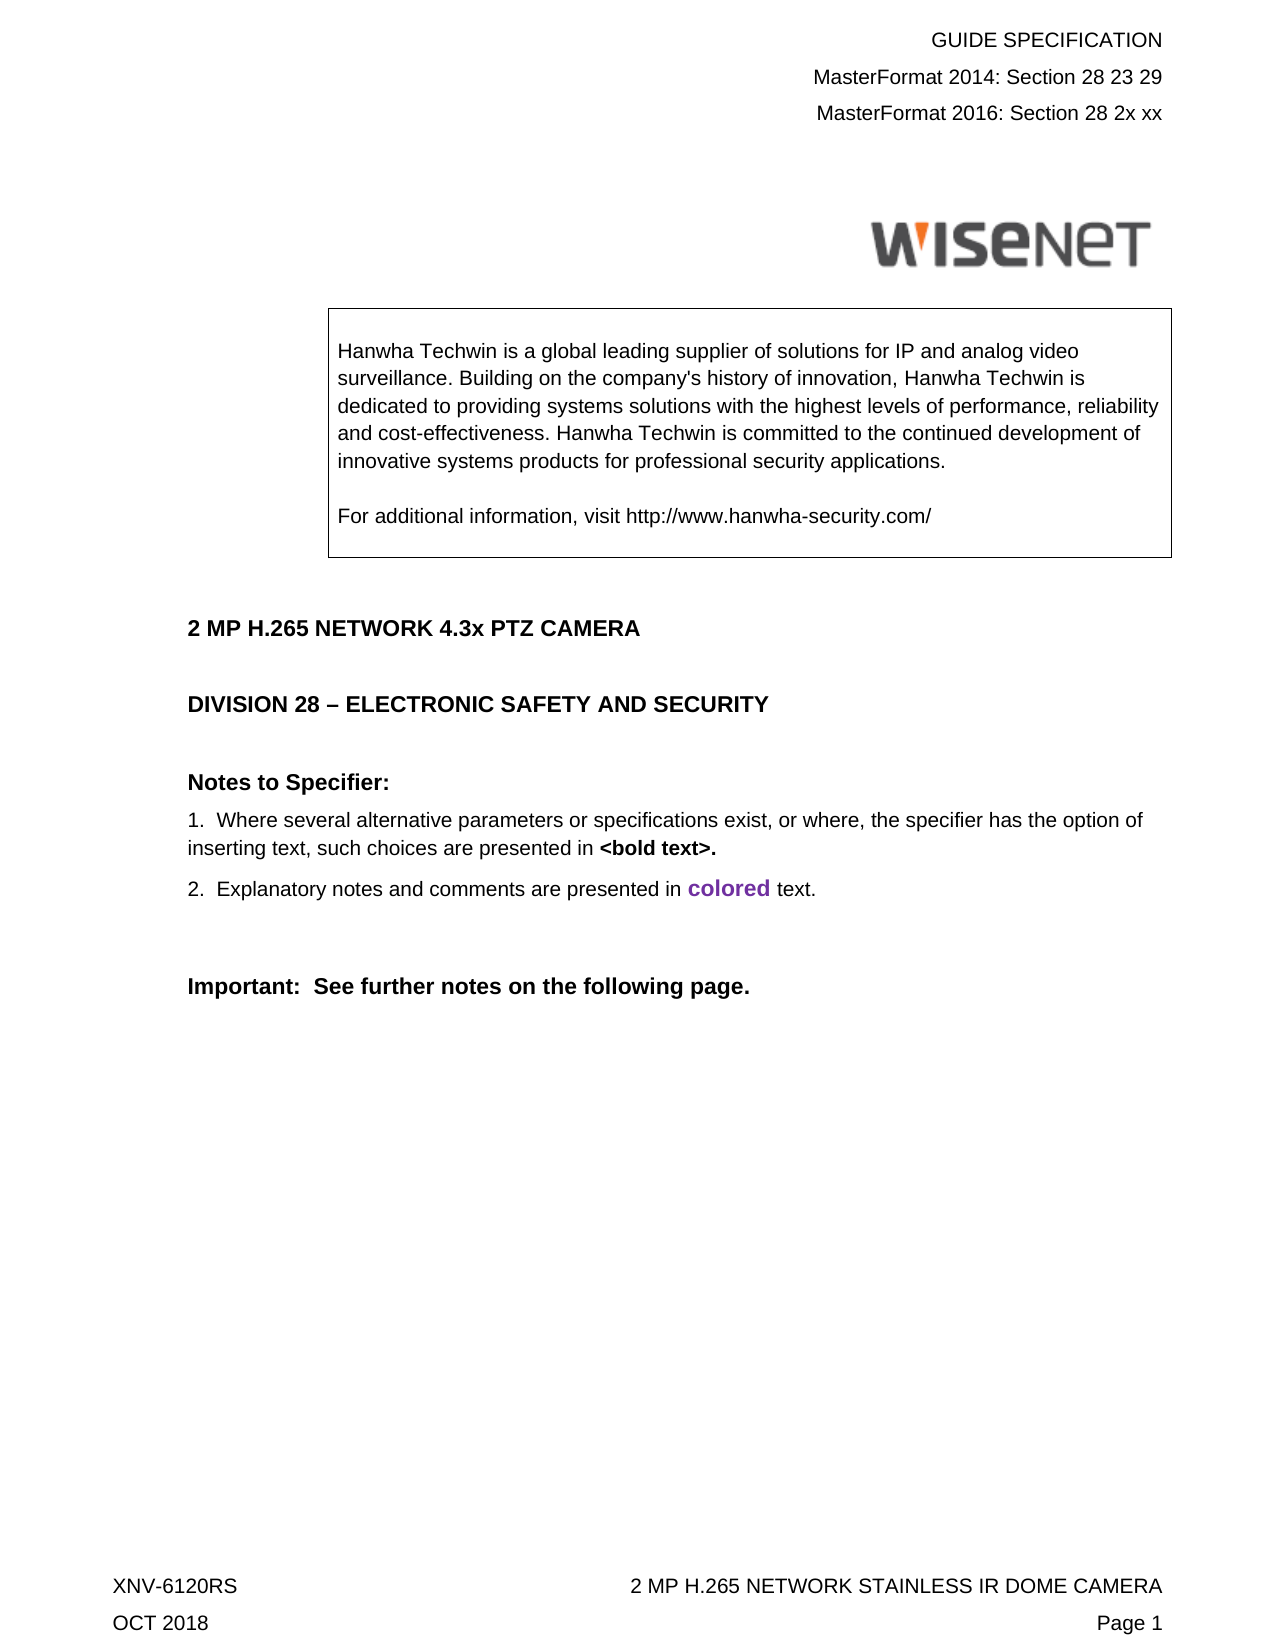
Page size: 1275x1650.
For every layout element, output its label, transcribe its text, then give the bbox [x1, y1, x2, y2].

text Hanwha Techwin is a global leading supplier of solutions for IP and analog video surveillance. Building on the company's history of innovation, Hanwha Techwin is dedicated to providing systems solutions with the highest levels of performance, reliability and cost-effectiveness. Hanwha Techwin is committed to the continued development of innovative systems products for professional security applications. [329, 336, 1171, 473]
text 2. Explanatory notes and comments are presented in colored text. [187, 875, 1162, 902]
text Important: See further notes on the following page. [187, 973, 1162, 1000]
text DIVISION 28 – ELECTRONIC SAFETY AND SECURITY [112, 691, 1162, 718]
text 1. Where several alternative parameters or specifications exist, or where, the specifier has the option of inserting text, such choices are presented in <bold text>. [187, 808, 1162, 859]
text 2 MP H.265 NETWORK 4.3x PTZ CAMERA [112, 614, 1162, 641]
text For additional information, visit http://www.hanwha-security.com/ [329, 501, 1171, 528]
text Notes to Specifier: [112, 769, 1162, 795]
picture [862, 206, 1163, 283]
